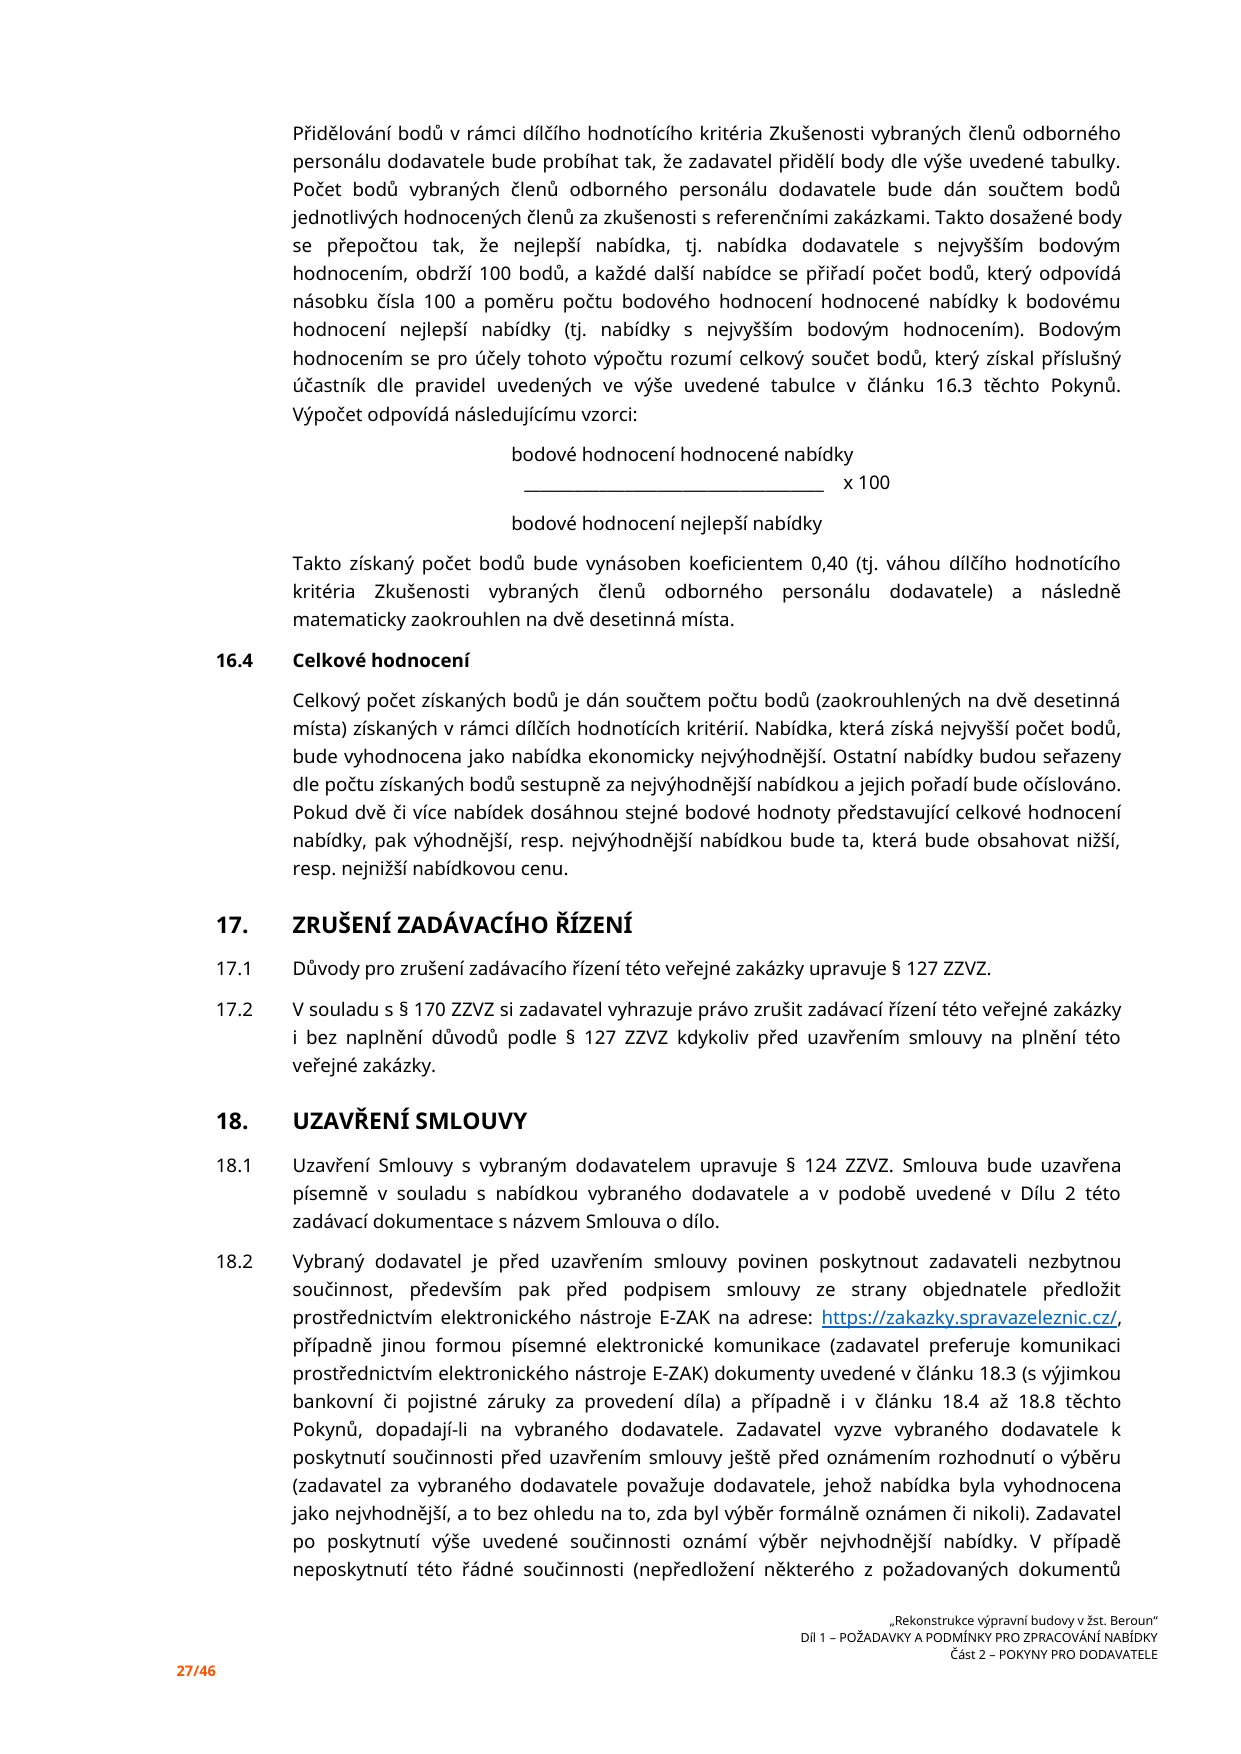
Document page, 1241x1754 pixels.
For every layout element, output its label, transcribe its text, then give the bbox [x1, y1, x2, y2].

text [216, 1248, 1122, 1582]
text UZAVŘENÍ SMLOUVY [216, 1105, 1122, 1136]
list Přidělování bodů v rámci dílčího hodnotícího kritéria Zkušenosti vybraných členů odborného personálu dodavatele bude probíhat tak, že zadavatel přidělí body dle výše uvedené tabulky. Počet bodů vybraných členů odborného personálu dodavatele bude dán součtem bodů jednotlivých hodnocených členů za zkušenosti s referenčními zakázkami. Takto dosažené body se přepočtou tak, že nejlepší nabídka, tj. nabídka dodavatele s nejvyšším bodovým hodnocením, obdrží 100 bodů, a každé další nabídce se přiřadí počet bodů, který odpovídá násobku čísla 100 a poměru počtu bodového hodnocení hodnocené nabídky k bodovému hodnocení nejlepší nabídky (tj. nabídky s nejvyšším bodovým hodnocením). Bodovým hodnocením se pro účely tohoto výpočtu rozumí celkový součet bodů, který získal příslušný účastník dle pravidel uvedených ve výše uvedené tabulce v článku 16.3 těchto Pokynů. Výpočet odpovídá následujícímu vzorci: [292, 121, 1122, 426]
text ZRUŠENÍ ZADÁVACÍHO ŘÍZENÍ [216, 909, 1122, 940]
list ____________________________________ x 100 [292, 469, 1122, 495]
text Celkové hodnocení [216, 647, 1122, 672]
list Takto získaný počet bodů bude vynásoben koeficientem 0,40 (tj. váhou dílčího hodnotícího kritéria Zkušenosti vybraných členů odborného personálu dodavatele) a následně matematicky zaokrouhlen na dvě desetinná místa. [292, 550, 1122, 632]
text V souladu s § 170 ZZVZ si zadavatel vyhrazuje právo zrušit zadávací řízení této veřejné zakázky i bez naplnění důvodů podle § 127 ZZVZ kdykoliv před uzavřením smlouvy na plnění této veřejné zakázky. [216, 996, 1122, 1078]
list Celkový počet získaných bodů je dán součtem počtu bodů (zaokrouhlených na dvě desetinná místa) získaných v rámci dílčích hodnotících kritérií. Nabídka, která získá nejvyšší počet bodů, bude vyhodnocena jako nabídka ekonomicky nejvýhodnější. Ostatní nabídky budou seřazeny dle počtu získaných bodů sestupně za nejvýhodnější nabídkou a jejich pořadí bude očíslováno. Pokud dvě či více nabídek dosáhnou stejné bodové hodnoty představující celkové hodnocení nabídky, pak výhodnější, resp. nejvýhodnější nabídkou bude ta, která bude obsahovat nižší, resp. nejnižší nabídkovou cenu. [292, 687, 1122, 881]
list bodové hodnocení nejlepší nabídky [440, 510, 1122, 535]
list bodové hodnocení hodnocené nabídky [440, 441, 1122, 467]
text Důvody pro zrušení zadávacího řízení této veřejné zakázky upravuje § 127 ZZVZ. [216, 956, 1122, 981]
text Uzavření Smlouvy s vybraným dodavatelem upravuje § 124 ZZVZ. Smlouva bude uzavřena písemně v souladu s nabídkou vybraného dodavatele a v podobě uvedené v Dílu 2 této zadávací dokumentace s názvem Smlouva o dílo. [216, 1152, 1122, 1233]
